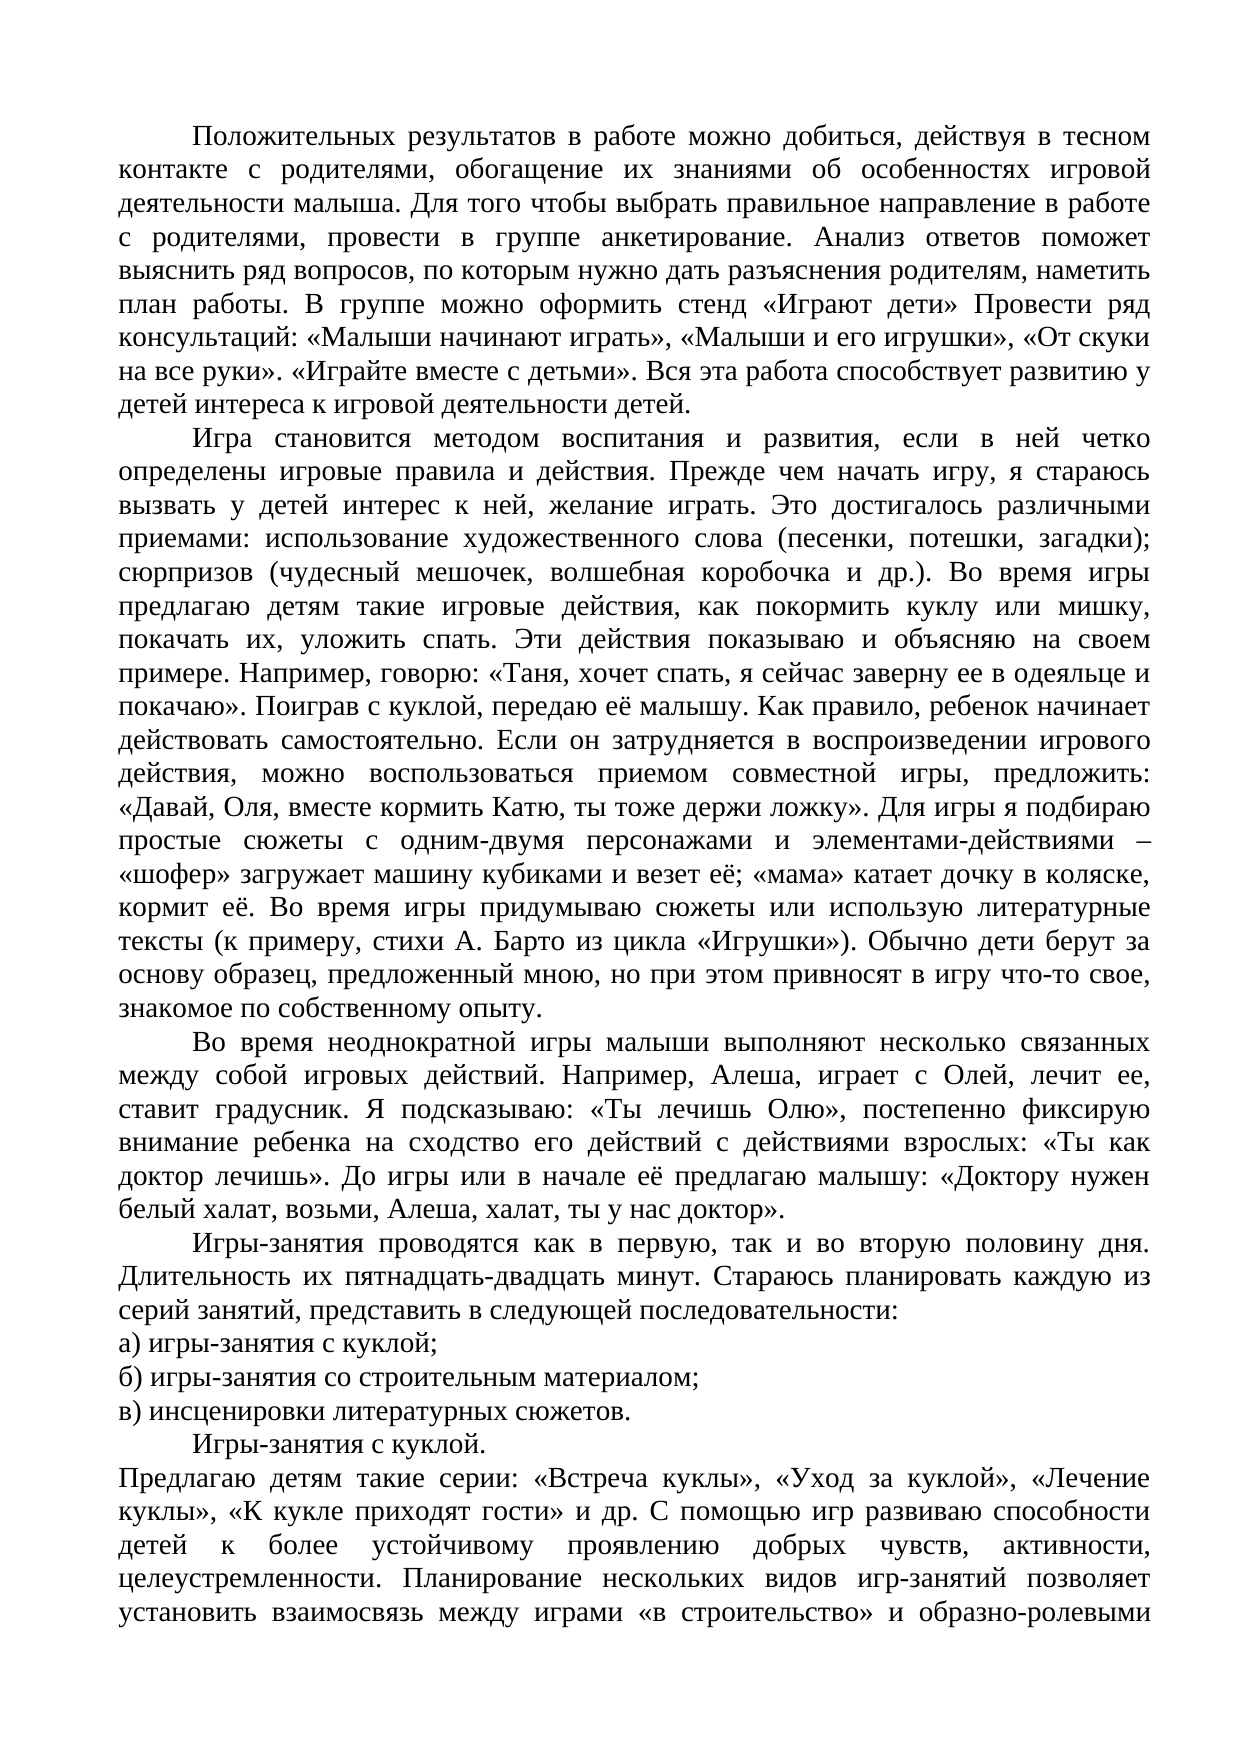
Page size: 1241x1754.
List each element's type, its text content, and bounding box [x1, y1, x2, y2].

text в) инсценировки литературных сюжетов. [118, 1393, 1152, 1426]
text а) игры-занятия с куклой; [118, 1326, 1152, 1359]
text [118, 1460, 1152, 1627]
text Игры-занятия проводятся как в первую, так и во вторую половину дня. Длительность их пятнадцать-двадцать минут. Стараюсь планировать каждую из серий занятий, представить в следующей последовательности: [118, 1225, 1152, 1326]
text Игра становится методом воспитания и развития, если в ней четко определены игровые правила и действия. Прежде чем начать игру, я стараюсь вызвать у детей интерес к ней, желание играть. Это достигалось различными приемами: использование художественного слова (песенки, потешки, загадки); сюрпризов (чудесный мешочек, волшебная коробочка и др.). Во время игры предлагаю детям такие игровые действия, как покормить куклу или мишку, покачать их, уложить спать. Эти действия показываю и объясняю на своем примере. Например, говорю: «Таня, хочет спать, я сейчас заверну ее в одеяльце и покачаю». Поиграв с куклой, передаю её малышу. Как правило, ребенок начинает действовать самостоятельно. Если он затрудняется в воспроизведении игрового действия, можно воспользоваться приемом совместной игры, предложить: «Давай, Оля, вместе кормить Катю, ты тоже держи ложку». Для игры я подбираю простые сюжеты с одним-двумя персонажами и элементами-действиями – «шофер» загружает машину кубиками и везет её; «мама» катает дочку в коляске, кормит её. Во время игры придумываю сюжеты или использую литературные тексты (к примеру, стихи А. Барто из цикла «Игрушки»). Обычно дети берут за основу образец, предложенный мною, но при этом привносят в игру что-то свое, знакомое по собственному опыту. [118, 420, 1152, 1024]
text б) игры-занятия со строительным материалом; [118, 1359, 1152, 1393]
text Положительных результатов в работе можно добиться, действуя в тесном контакте с родителями, обогащение их знаниями об особенностях игровой деятельности малыша. Для того чтобы выбрать правильное направление в работе с родителями, провести в группе анкетирование. Анализ ответов поможет выяснить ряд вопросов, по которым нужно дать разъяснения родителям, наметить план работы. В группе можно оформить стенд «Играют дети» Провести ряд консультаций: «Малыши начинают играть», «Малыши и его игрушки», «От скуки на все руки». «Играйте вместе с детьми». Вся эта работа способствует развитию у детей интереса к игровой деятельности детей. [118, 118, 1152, 420]
text Игры-занятия с куклой. [118, 1426, 1152, 1460]
text Во время неоднократной игры малыши выполняют несколько связанных между собой игровых действий. Например, Алеша, играет с Олей, лечит ее, ставит градусник. Я подсказываю: «Ты лечишь Олю», постепенно фиксирую внимание ребенка на сходство его действий с действиями взрослых: «Ты как доктор лечишь». До игры или в начале её предлагаю малышу: «Доктору нужен белый халат, возьми, Алеша, халат, ты у нас доктор». [118, 1024, 1152, 1225]
